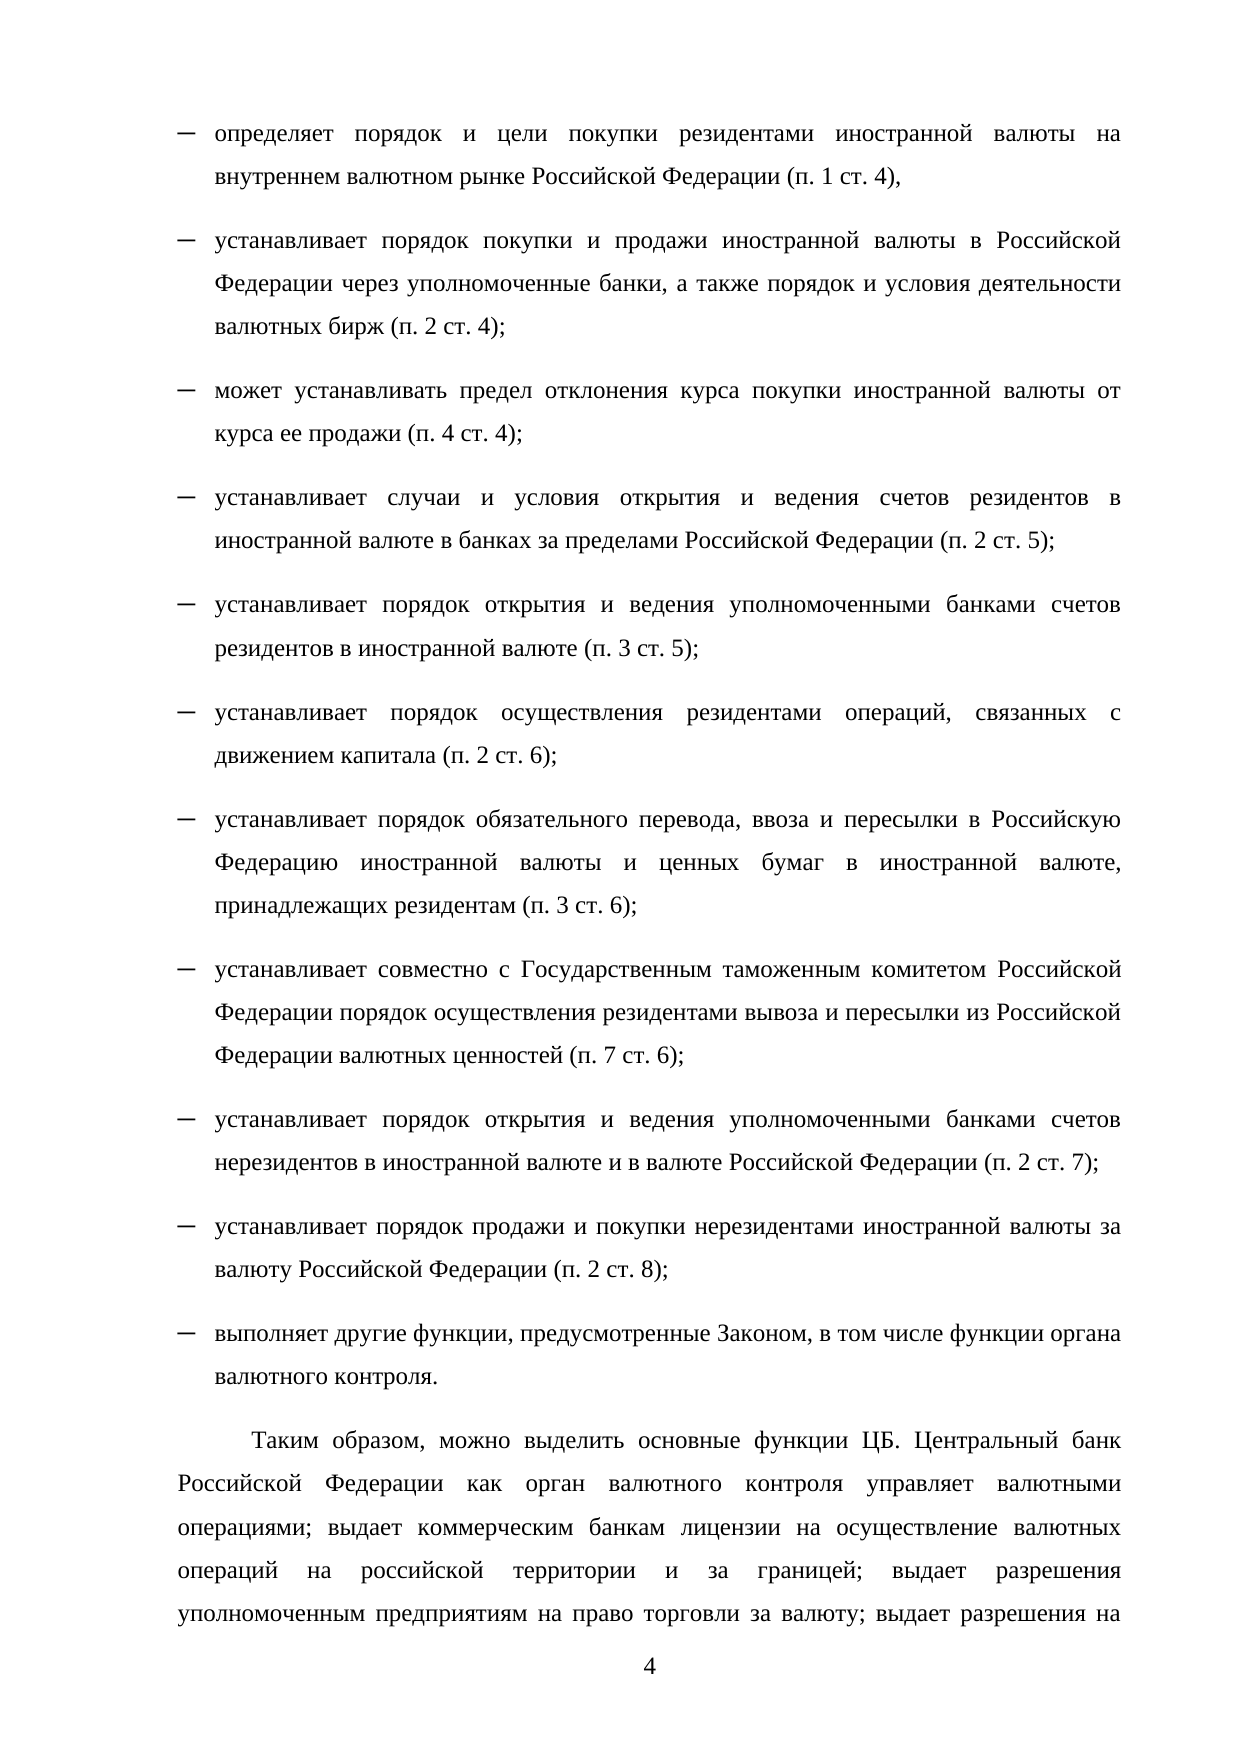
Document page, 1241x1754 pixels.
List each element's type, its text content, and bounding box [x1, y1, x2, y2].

list устанавливает совместно с Государственным таможенным комитетом Российской Федерации порядок осуществления резидентами вывоза и пересылки из Российской Федерации валютных ценностей (п. 7 ст. 6); [177, 954, 1122, 1069]
list устанавливает порядок осуществления резидентами операций, связанных с движением капитала (п. 2 ст. 6); [177, 697, 1122, 768]
list устанавливает порядок обязательного перевода, ввоза и пересылки в Российскую Федерацию иностранной валюты и ценных бумаг в иностранной валюте, принадлежащих резидентам (п. 3 ст. 6); [177, 804, 1122, 919]
list устанавливает порядок покупки и продажи иностранной валюты в Российской Федерации через уполномоченные банки, а также порядок и условия деятельности валютных бирж (п. 2 ст. 4); [177, 225, 1122, 340]
list устанавливает порядок продажи и покупки нерезидентами иностранной валюты за валюту Российской Федерации (п. 2 ст. 8); [177, 1211, 1122, 1283]
list устанавливает порядок открытия и ведения уполномоченными банками счетов нерезидентов в иностранной валюте и в валюте Российской Федерации (п. 2 ст. 7); [177, 1104, 1122, 1176]
list может устанавливать предел отклонения курса покупки иностранной валюты от курса ее продажи (п. 4 ст. 4); [177, 375, 1122, 447]
list устанавливает порядок открытия и ведения уполномоченными банками счетов резидентов в иностранной валюте (п. 3 ст. 5); [177, 589, 1122, 661]
list устанавливает случаи и условия открытия и ведения счетов резидентов в иностранной валюте в банках за пределами Российской Федерации (п. 2 ст. 5); [177, 482, 1122, 554]
list определяет порядок и цели покупки резидентами иностранной валюты на внутреннем валютном рынке Российской Федерации (п. 1 ст. 4), [177, 118, 1122, 190]
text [177, 1425, 1122, 1627]
list выполняет другие функции, предусмотренные Законом, в том числе функции органа валютного контроля. [177, 1318, 1122, 1390]
